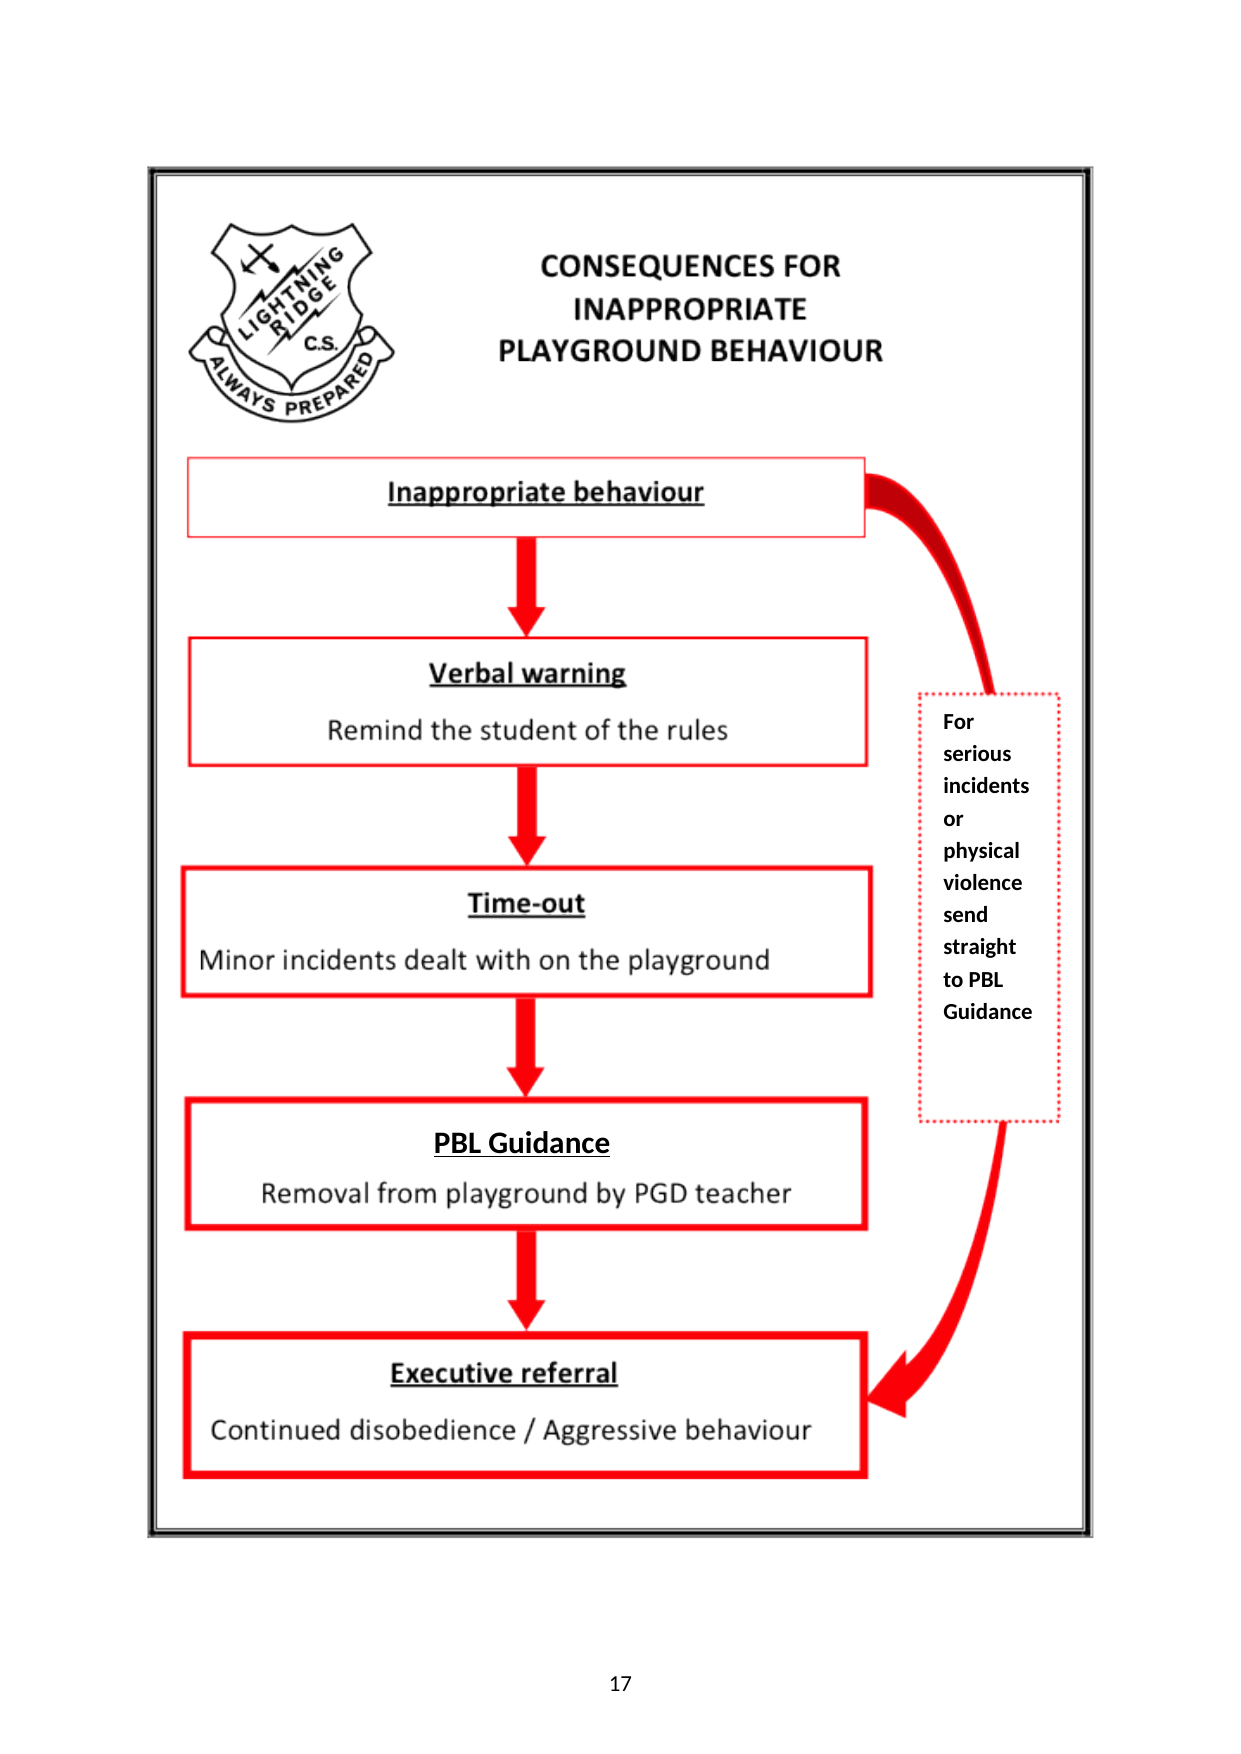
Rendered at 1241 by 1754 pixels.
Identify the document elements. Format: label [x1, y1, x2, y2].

picture [106, 125, 1134, 1580]
